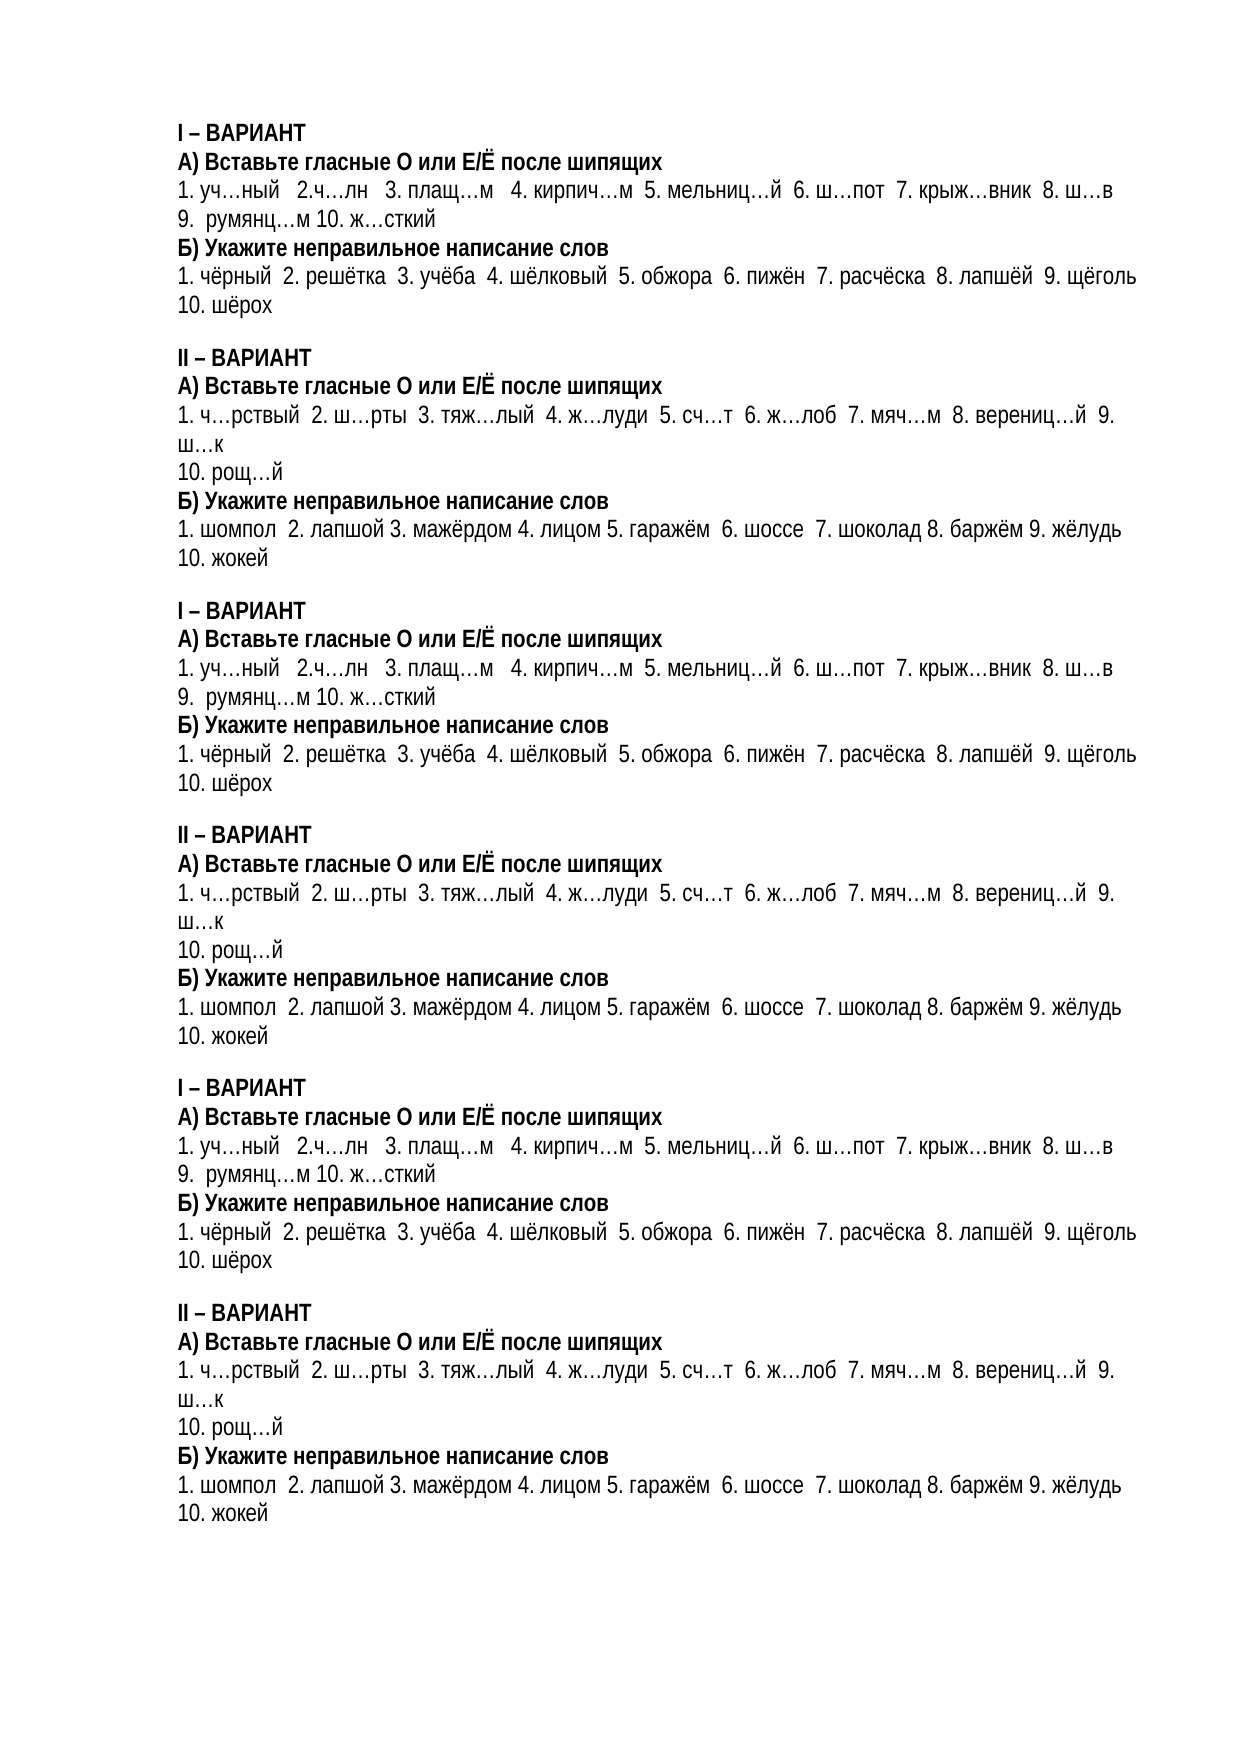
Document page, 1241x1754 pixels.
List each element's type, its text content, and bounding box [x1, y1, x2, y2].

text А) Вставьте гласные О или Е/Ё после шипящих [177, 849, 1152, 877]
text II – ВАРИАНТ [177, 343, 1152, 371]
text I – ВАРИАНТ [177, 596, 1152, 624]
text А) Вставьте гласные О или Е/Ё после шипящих [177, 371, 1152, 400]
text 1. шомпол 2. лапшой 3. мажёрдом 4. лицом 5. гаражём 6. шоссе 7. шоколад 8. баржём 9. жёлудь 10. жокей [177, 514, 1152, 572]
text 9. румянц…м 10. ж…сткий [177, 1159, 1152, 1188]
text 9. румянц…м 10. ж…сткий [177, 204, 1152, 233]
text А) Вставьте гласные О или Е/Ё после шипящих [177, 147, 1152, 175]
text 1. шомпол 2. лапшой 3. мажёрдом 4. лицом 5. гаражём 6. шоссе 7. шоколад 8. баржём 9. жёлудь 10. жокей [177, 1470, 1152, 1527]
text Б) Укажите неправильное написание слов [177, 486, 1152, 514]
text Б) Укажите неправильное написание слов [177, 963, 1152, 992]
text 1. уч…ный 2.ч…лн 3. плащ…м 4. кирпич…м 5. мельниц…й 6. ш…пот 7. крыж…вник 8. ш…в [177, 1131, 1152, 1159]
text 1. чёрный 2. решётка 3. учёба 4. шёлковый 5. обжора 6. пижён 7. расчёска 8. лапшёй 9. щёголь 10. шёрох [177, 261, 1152, 319]
text А) Вставьте гласные О или Е/Ё после шипящих [177, 1326, 1152, 1355]
text А) Вставьте гласные О или Е/Ё после шипящих [177, 624, 1152, 653]
text Б) Укажите неправильное написание слов [177, 1441, 1152, 1470]
text I – ВАРИАНТ [177, 1073, 1152, 1102]
text Б) Укажите неправильное написание слов [177, 233, 1152, 261]
text 1. уч…ный 2.ч…лн 3. плащ…м 4. кирпич…м 5. мельниц…й 6. ш…пот 7. крыж…вник 8. ш…в [177, 653, 1152, 682]
text II – ВАРИАНТ [177, 820, 1152, 849]
text 1. ч…рствый 2. ш…рты 3. тяж…лый 4. ж…луди 5. сч…т 6. ж…лоб 7. мяч…м 8. верениц…й 9. ш…к [177, 1355, 1152, 1412]
text II – ВАРИАНТ [177, 1298, 1152, 1326]
text Б) Укажите неправильное написание слов [177, 710, 1152, 739]
text 1. чёрный 2. решётка 3. учёба 4. шёлковый 5. обжора 6. пижён 7. расчёска 8. лапшёй 9. щёголь 10. шёрох [177, 739, 1152, 796]
text 9. румянц…м 10. ж…сткий [177, 682, 1152, 710]
text 10. рощ…й [177, 935, 1152, 963]
text 1. уч…ный 2.ч…лн 3. плащ…м 4. кирпич…м 5. мельниц…й 6. ш…пот 7. крыж…вник 8. ш…в [177, 175, 1152, 204]
text 1. шомпол 2. лапшой 3. мажёрдом 4. лицом 5. гаражём 6. шоссе 7. шоколад 8. баржём 9. жёлудь 10. жокей [177, 992, 1152, 1049]
text 1. ч…рствый 2. ш…рты 3. тяж…лый 4. ж…луди 5. сч…т 6. ж…лоб 7. мяч…м 8. верениц…й 9. ш…к [177, 877, 1152, 935]
text 10. рощ…й [177, 457, 1152, 486]
text Б) Укажите неправильное написание слов [177, 1188, 1152, 1217]
text I – ВАРИАНТ [177, 118, 1152, 147]
text А) Вставьте гласные О или Е/Ё после шипящих [177, 1102, 1152, 1131]
text 10. рощ…й [177, 1412, 1152, 1441]
text 1. чёрный 2. решётка 3. учёба 4. шёлковый 5. обжора 6. пижён 7. расчёска 8. лапшёй 9. щёголь 10. шёрох [177, 1217, 1152, 1274]
text 1. ч…рствый 2. ш…рты 3. тяж…лый 4. ж…луди 5. сч…т 6. ж…лоб 7. мяч…м 8. верениц…й 9. ш…к [177, 400, 1152, 457]
